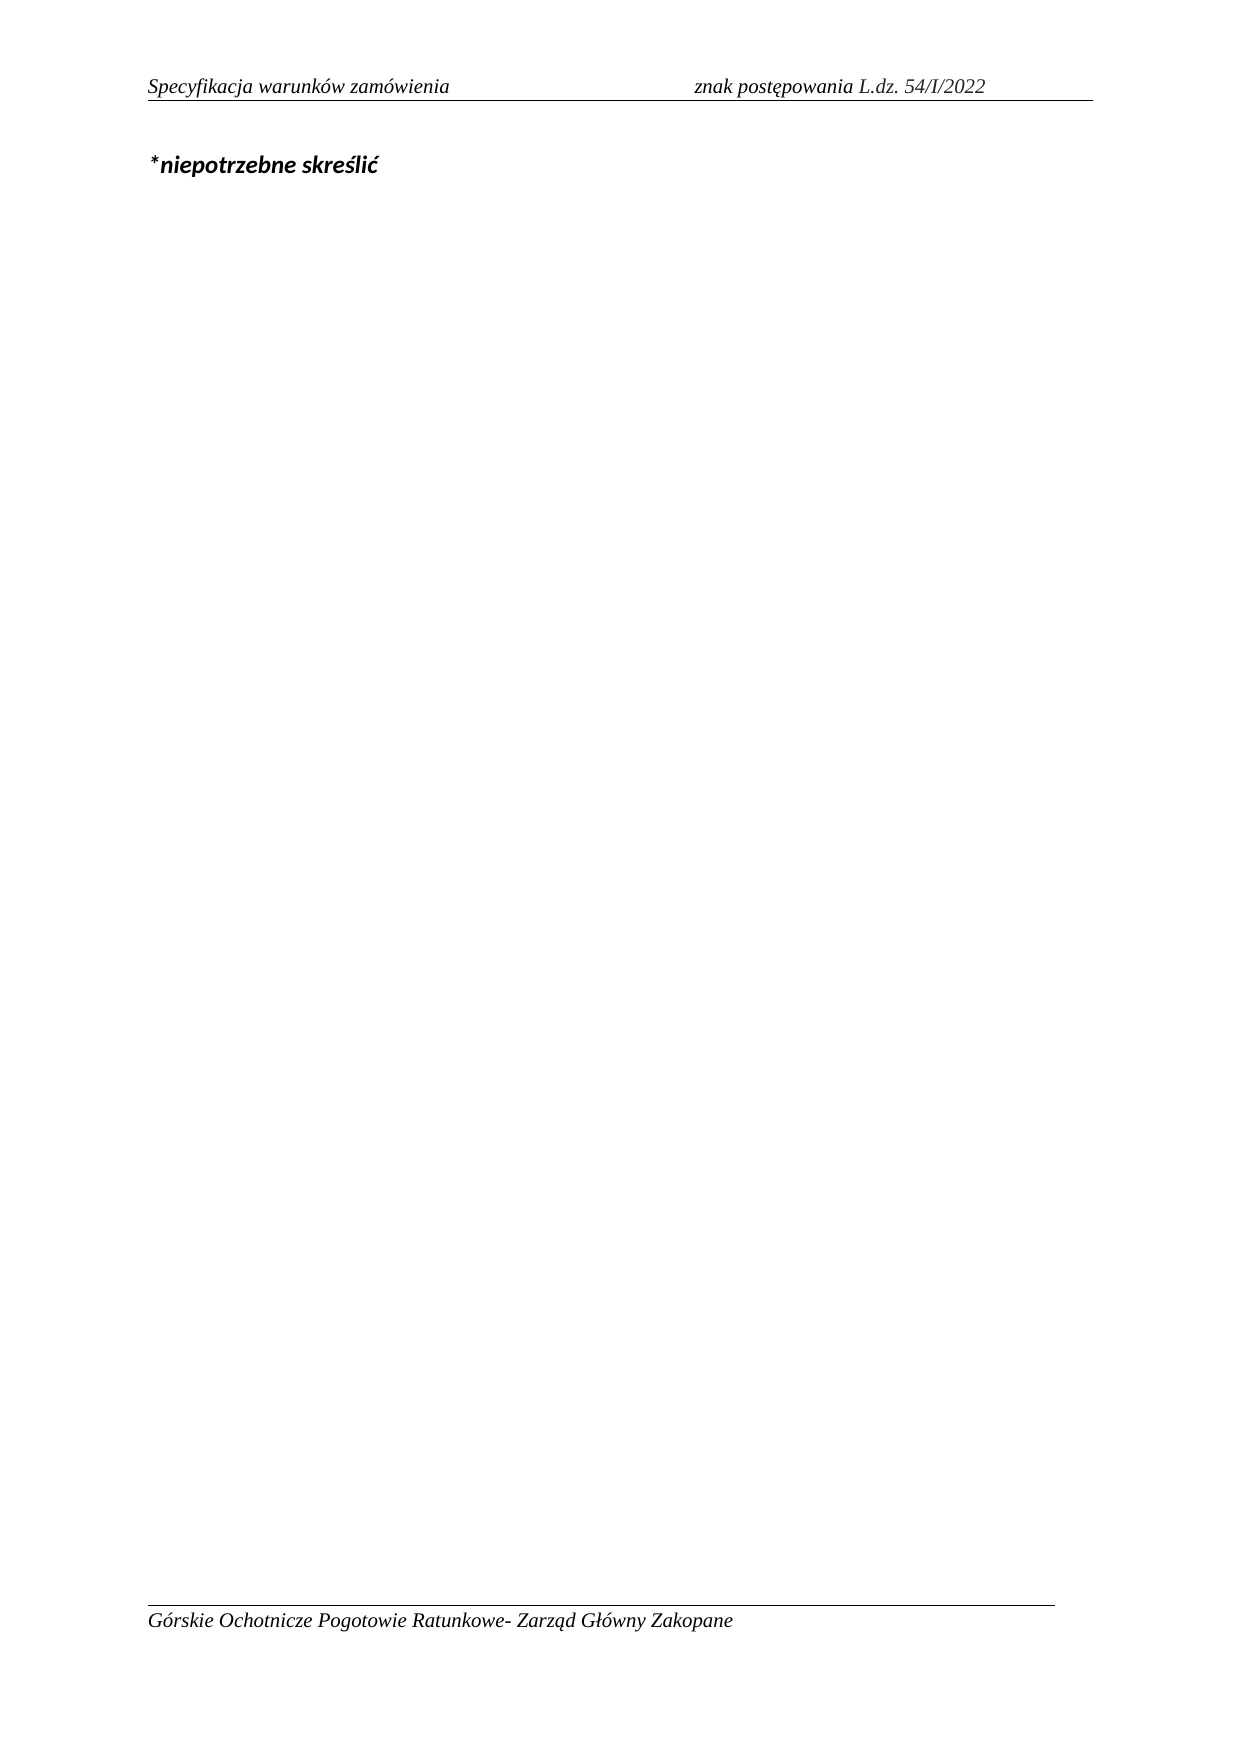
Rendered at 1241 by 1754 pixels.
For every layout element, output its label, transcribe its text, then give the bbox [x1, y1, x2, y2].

text *niepotrzebne skreślić [148, 149, 1093, 179]
